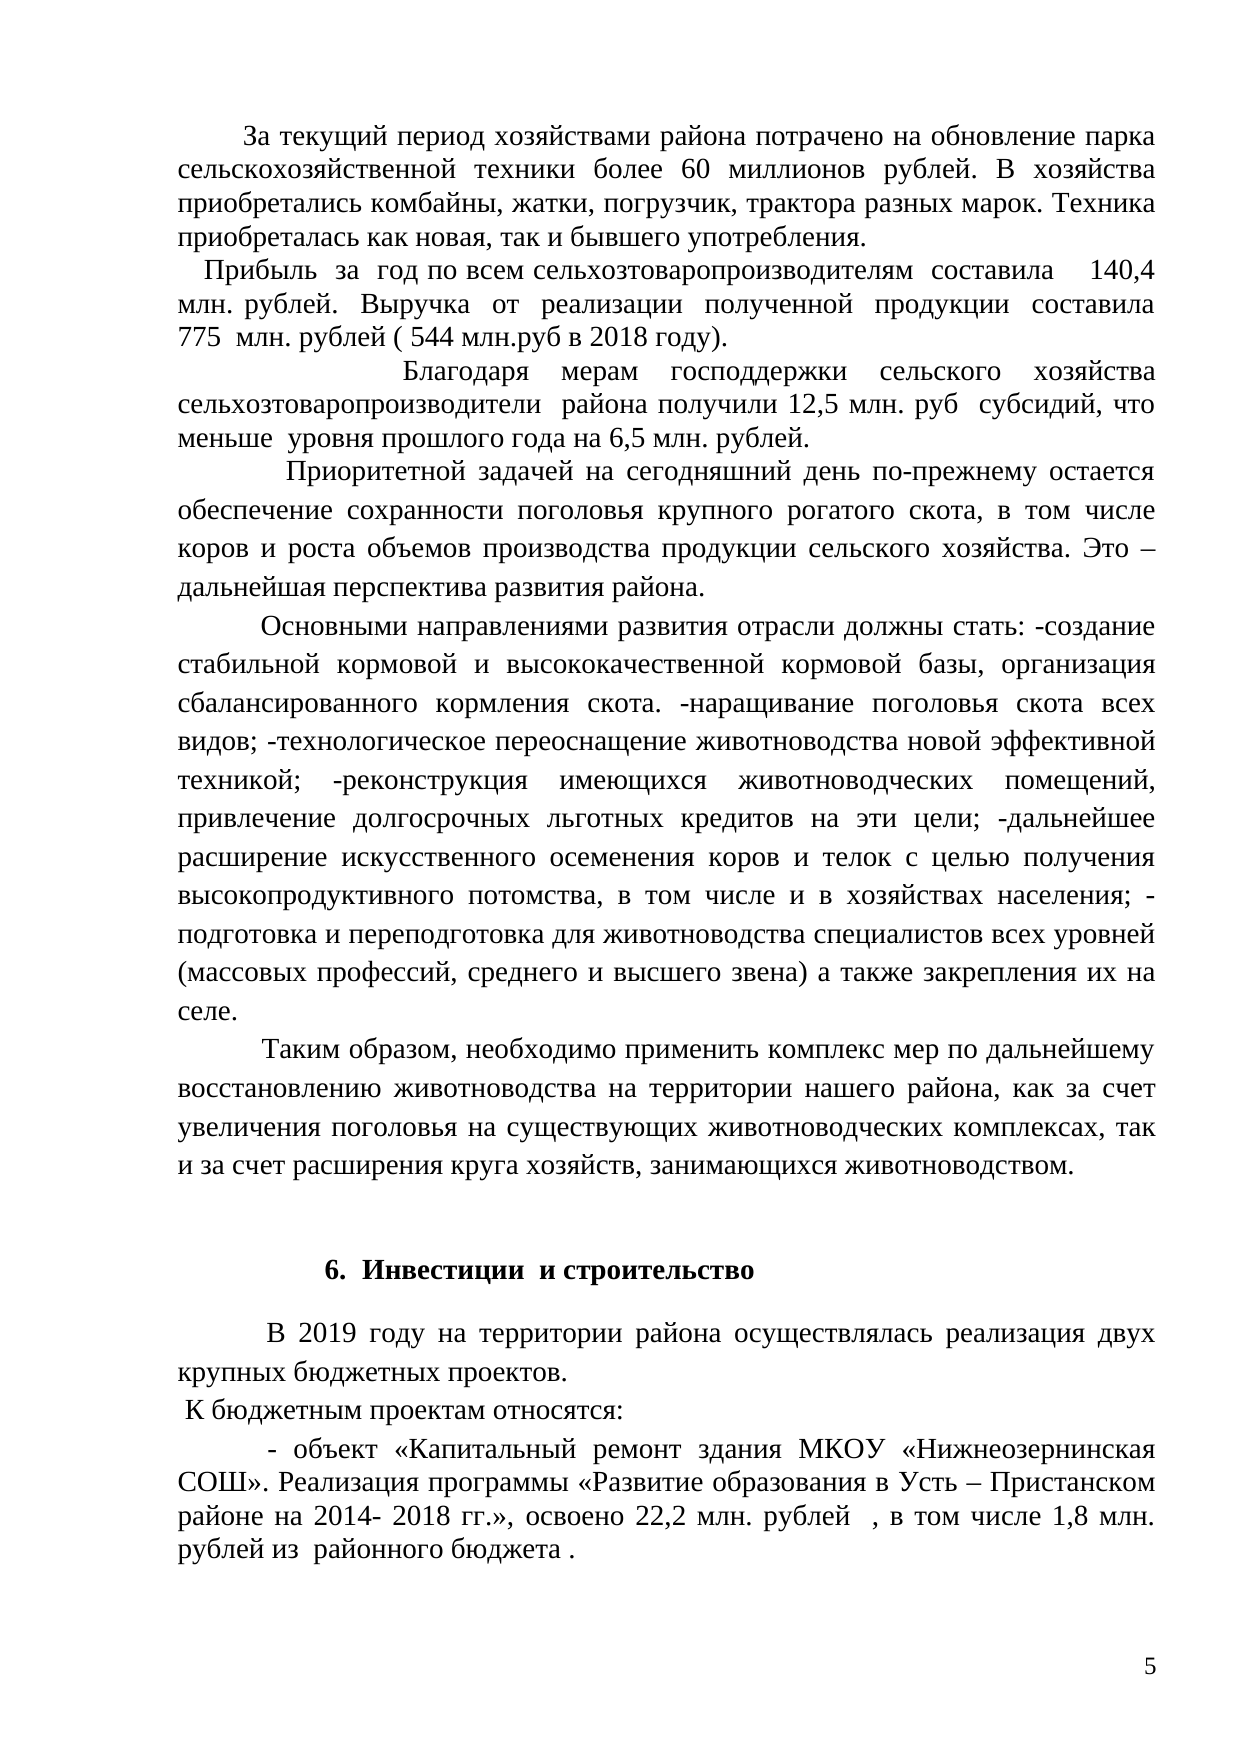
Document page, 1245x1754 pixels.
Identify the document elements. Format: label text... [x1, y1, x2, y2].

text Благодаря мерам господдержки сельского хозяйства сельхозтоваропроизводители района получили 12,5 млн. руб субсидий, что меньше уровня прошлого года на 6,5 млн. рублей. [177, 353, 1156, 453]
text Основными направлениями развития отрасли должны стать: -создание стабильной кормовой и высококачественной кормовой базы, организация сбалансированного кормления скота. -наращивание поголовья скота всех видов; -технологическое переоснащение животноводства новой эффективной техникой; -реконструкция имеющихся животноводческих помещений, привлечение долгосрочных льготных кредитов на эти цели; -дальнейшее расширение искусственного осеменения коров и телок с целью получения высокопродуктивного потомства, в том числе и в хозяйствах населения; -подготовка и переподготовка для животноводства специалистов всех уровней (массовых профессий, среднего и высшего звена) а также закрепления их на селе. [177, 608, 1156, 1027]
text В 2019 году на территории района осуществлялась реализация двух крупных бюджетных проектов. [177, 1315, 1156, 1387]
text Таким образом, необходимо применить комплекс мер по дальнейшему восстановлению животноводства на территории нашего района, как за счет увеличения поголовья на существующих животноводческих комплексах, так и за счет расширения круга хозяйств, занимающихся животноводством. [177, 1032, 1156, 1181]
text К бюджетным проектам относятся: [177, 1392, 1156, 1426]
list За текущий период хозяйствами района потрачено на обновление парка сельскохозяйственной техники более 60 миллионов рублей. В хозяйства приобретались комбайны, жатки, погрузчик, трактора разных марок. Техника приобреталась как новая, так и бывшего употребления. [177, 118, 1156, 252]
list Инвестиции и строительство [324, 1252, 1156, 1285]
text Приоритетной задачей на сегодняшний день по-прежнему остается обеспечение сохранности поголовья крупного рогатого скота, в том числе коров и роста объемов производства продукции сельского хозяйства. Это – дальнейшая перспектива развития района. [177, 453, 1156, 603]
text - объект «Капитальный ремонт здания МКОУ «Нижнеозернинская СОШ». Реализация программы «Развитие образования в Усть – Пристанском районе на 2014- 2018 гг.», освоено 22,2 млн. рублей , в том числе 1,8 млн. рублей из районного бюджета . [177, 1431, 1156, 1565]
text Прибыль за год по всем сельхозтоваропроизводителям составила 140,4 млн. рублей. Выручка от реализации полученной продукции составила 775 млн. рублей ( 544 млн.руб в 2018 году). [177, 252, 1156, 353]
